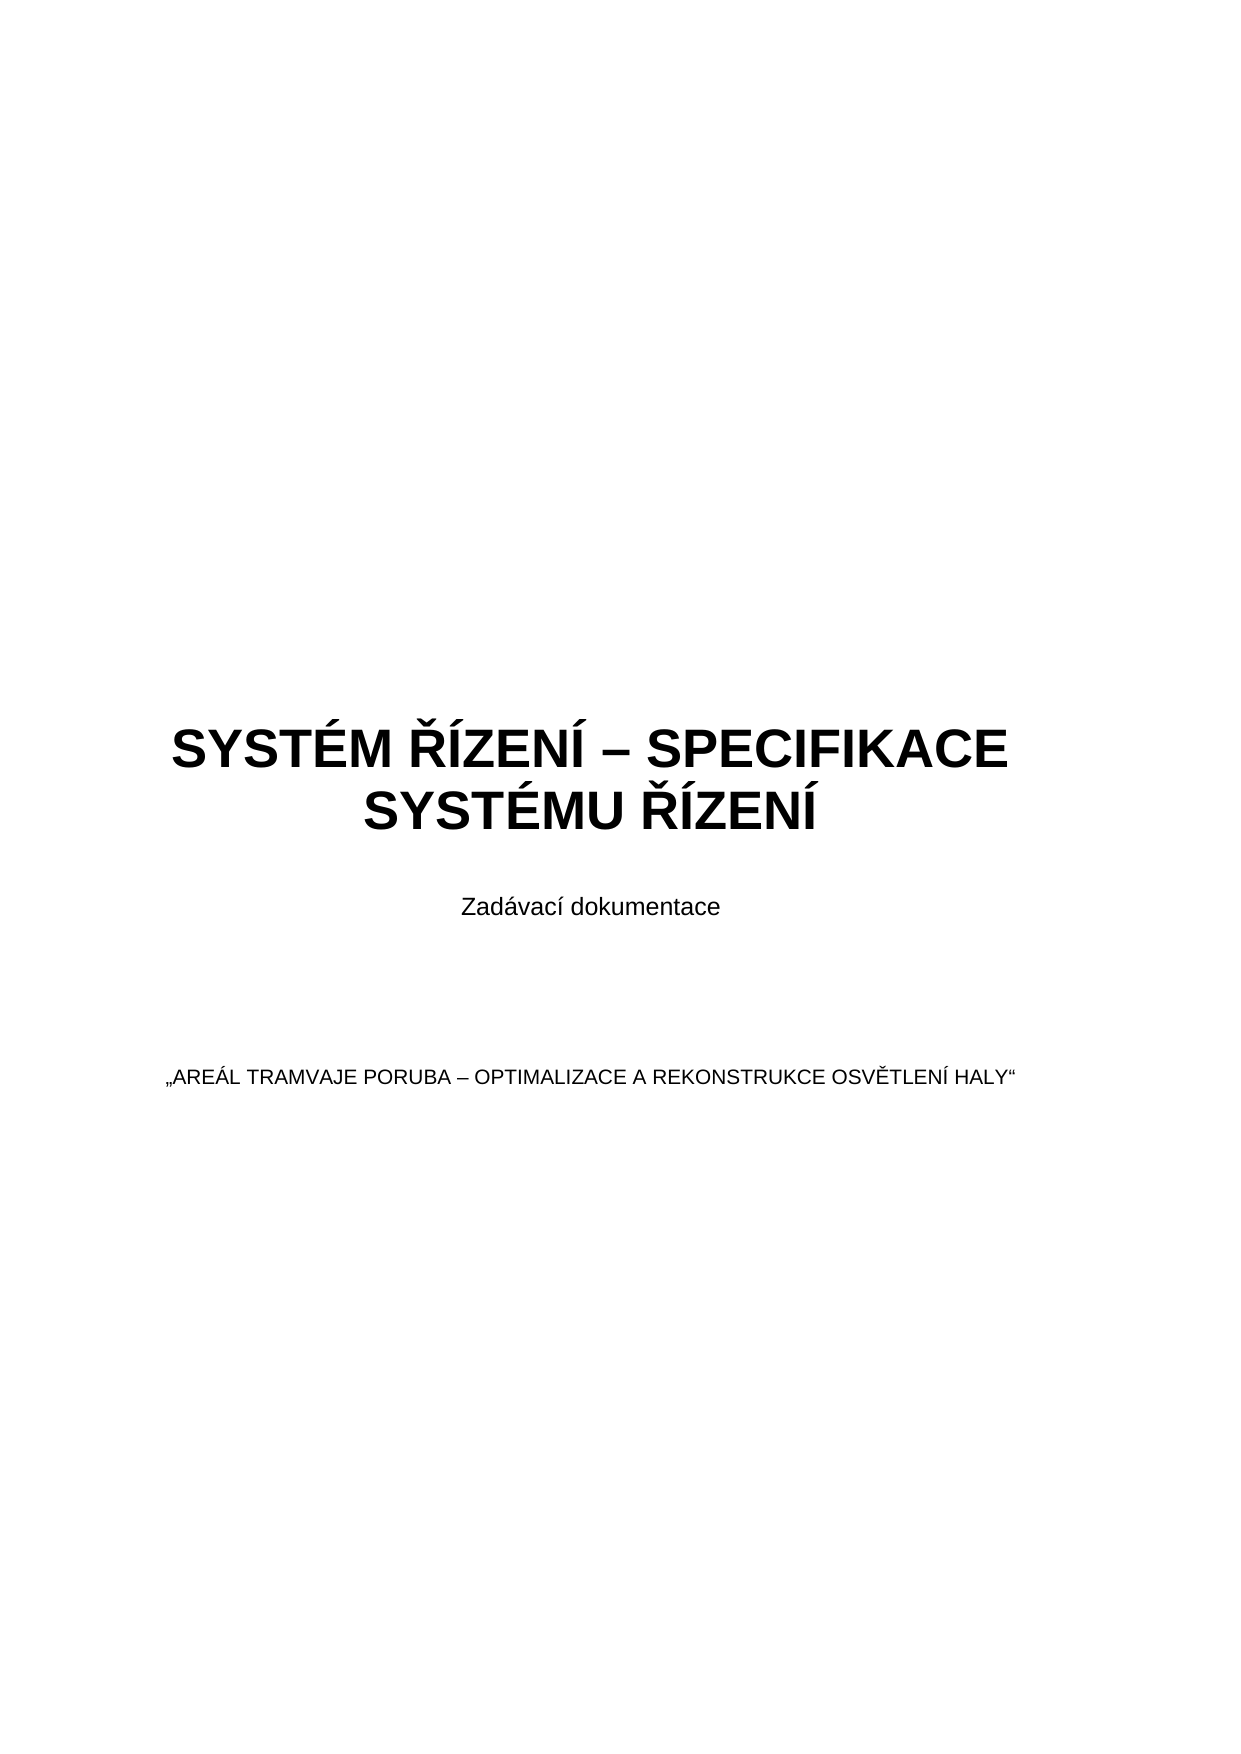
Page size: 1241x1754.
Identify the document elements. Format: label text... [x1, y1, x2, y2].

text Zadávací dokumentace [89, 892, 1093, 921]
text SYSTÉM ŘÍZENÍ – SPECIFIKACE SYSTÉMU ŘÍZENÍ [89, 716, 1093, 841]
text „AREÁL TRAMVAJE PORUBA – OPTIMALIZACE A REKONSTRUKCE OSVĚTLENÍ HALY“ [89, 1065, 1093, 1089]
